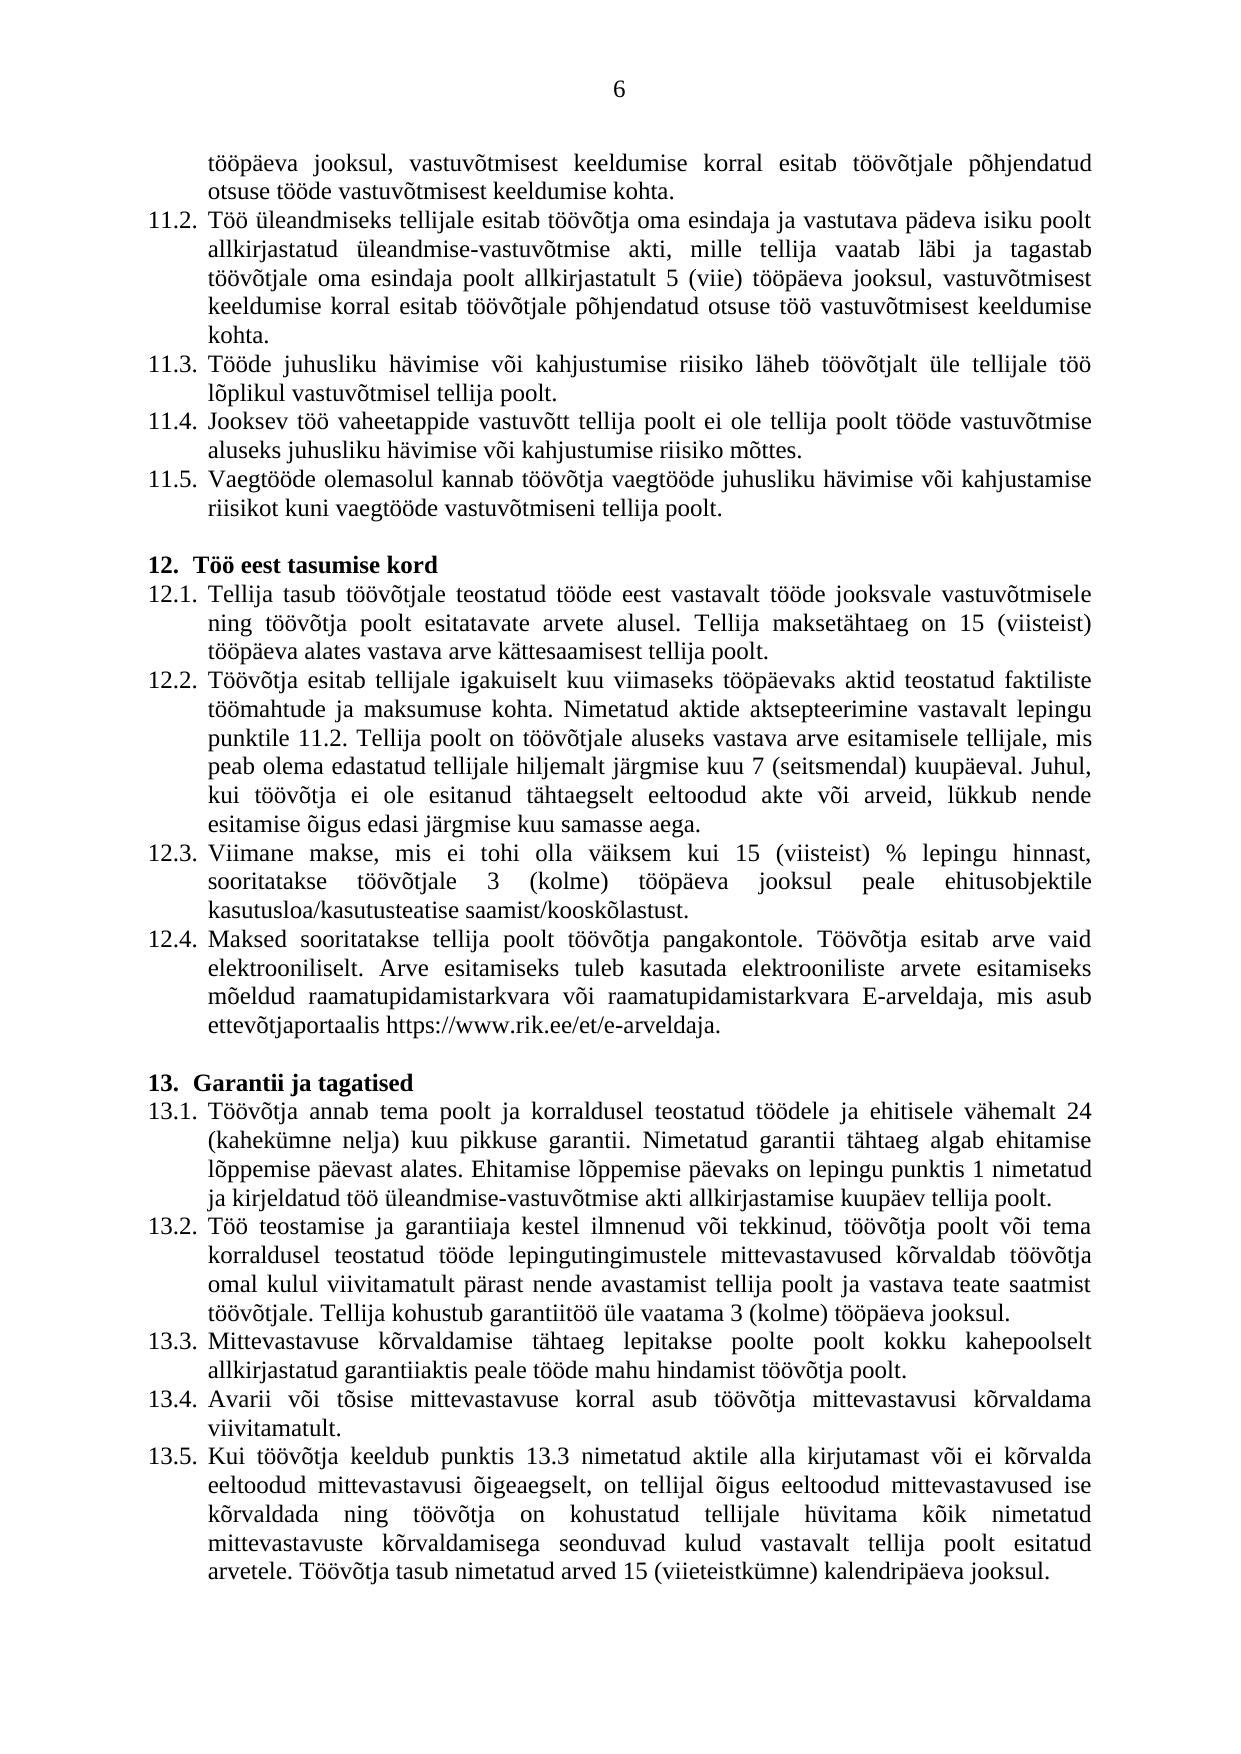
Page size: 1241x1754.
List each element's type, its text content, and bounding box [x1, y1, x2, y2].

list Töö teostamise ja garantiiaja kestel ilmnenud või tekkinud, töövõtja poolt või tema korraldusel teostatud tööde lepingutingimustele mittevastavused kõrvaldab töövõtja omal kulul viivitamatult pärast nende avastamist tellija poolt ja vastava teate saatmist töövõtjale. Tellija kohustub garantiitöö üle vaatama 3 (kolme) tööpäeva jooksul. [148, 1211, 1093, 1326]
list Töö üleandmiseks tellijale esitab töövõtja oma esindaja ja vastutava pädeva isiku poolt allkirjastatud üleandmise-vastuvõtmise akti, mille tellija vaatab läbi ja tagastab töövõtjale oma esindaja poolt allkirjastatult 5 (viie) tööpäeva jooksul, vastuvõtmisest keeldumise korral esitab töövõtjale põhjendatud otsuse töö vastuvõtmisest keeldumise kohta. [148, 205, 1093, 349]
list Vaegtööde olemasolul kannab töövõtja vaegtööde juhusliku hävimise või kahjustamise riisikot kuni vaegtööde vastuvõtmiseni tellija poolt. [148, 464, 1093, 521]
list Maksed sooritatakse tellija poolt töövõtja pangakontole. Töövõtja esitab arve vaid elektrooniliselt. Arve esitamiseks tuleb kasutada elektrooniliste arvete esitamiseks mõeldud raamatupidamistarkvara või raamatupidamistarkvara E-arveldaja, mis asub ettevõtjaportaalis https://www.rik.ee/et/e-arveldaja. [148, 924, 1093, 1039]
list Viimane makse, mis ei tohi olla väiksem kui 15 (viisteist) % lepingu hinnast, sooritatakse töövõtjale 3 (kolme) tööpäeva jooksul peale ehitusobjektile kasutusloa/kasutusteatise saamist/kooskõlastust. [148, 838, 1093, 924]
list Kui töövõtja keeldub punktis 13.3 nimetatud aktile alla kirjutamast või ei kõrvalda eeltoodud mittevastavusi õigeaegselt, on tellijal õigus eeltoodud mittevastavused ise kõrvaldada ning töövõtja on kohustatud tellijale hüvitama kõik nimetatud mittevastavuste kõrvaldamisega seonduvad kulud vastavalt tellija poolt esitatud arvetele. Töövõtja tasub nimetatud arved 15 (viieteistkümne) kalendripäeva jooksul. [148, 1441, 1093, 1585]
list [148, 148, 1093, 205]
list Töö eest tasumise kord [148, 550, 1093, 579]
list Garantii ja tagatised [148, 1068, 1093, 1096]
list Tellija tasub töövõtjale teostatud tööde eest vastavalt tööde jooksvale vastuvõtmisele ning töövõtja poolt esitatavate arvete alusel. Tellija maksetähtaeg on 15 (viisteist) tööpäeva alates vastava arve kättesaamisest tellija poolt. [148, 579, 1093, 665]
list Töövõtja esitab tellijale igakuiselt kuu viimaseks tööpäevaks aktid teostatud faktiliste töömahtude ja maksumuse kohta. Nimetatud aktide aktsepteerimine vastavalt lepingu punktile 11.2. Tellija poolt on töövõtjale aluseks vastava arve esitamisele tellijale, mis peab olema edastatud tellijale hiljemalt järgmise kuu 7 (seitsmendal) kuupäeval. Juhul, kui töövõtja ei ole esitanud tähtaegselt eeltoodud akte või arveid, lükkub nende esitamise õigus edasi järgmise kuu samasse aega. [148, 665, 1093, 838]
list Mittevastavuse kõrvaldamise tähtaeg lepitakse poolte poolt kokku kahepoolselt allkirjastatud garantiiaktis peale tööde mahu hindamist töövõtja poolt. [148, 1326, 1093, 1384]
list Jooksev töö vaheetappide vastuvõtt tellija poolt ei ole tellija poolt tööde vastuvõtmise aluseks juhusliku hävimise või kahjustumise riisiko mõttes. [148, 406, 1093, 464]
list Tööde juhusliku hävimise või kahjustumise riisiko läheb töövõtjalt üle tellijale töö lõplikul vastuvõtmisel tellija poolt. [148, 349, 1093, 406]
list Avarii või tõsise mittevastavuse korral asub töövõtja mittevastavusi kõrvaldama viivitamatult. [148, 1384, 1093, 1441]
list Töövõtja annab tema poolt ja korraldusel teostatud töödele ja ehitisele vähemalt 24 (kahekümne nelja) kuu pikkuse garantii. Nimetatud garantii tähtaeg algab ehitamise lõppemise päevast alates. Ehitamise lõppemise päevaks on lepingu punktis 1 nimetatud ja kirjeldatud töö üleandmise-vastuvõtmise akti allkirjastamise kuupäev tellija poolt. [148, 1096, 1093, 1211]
